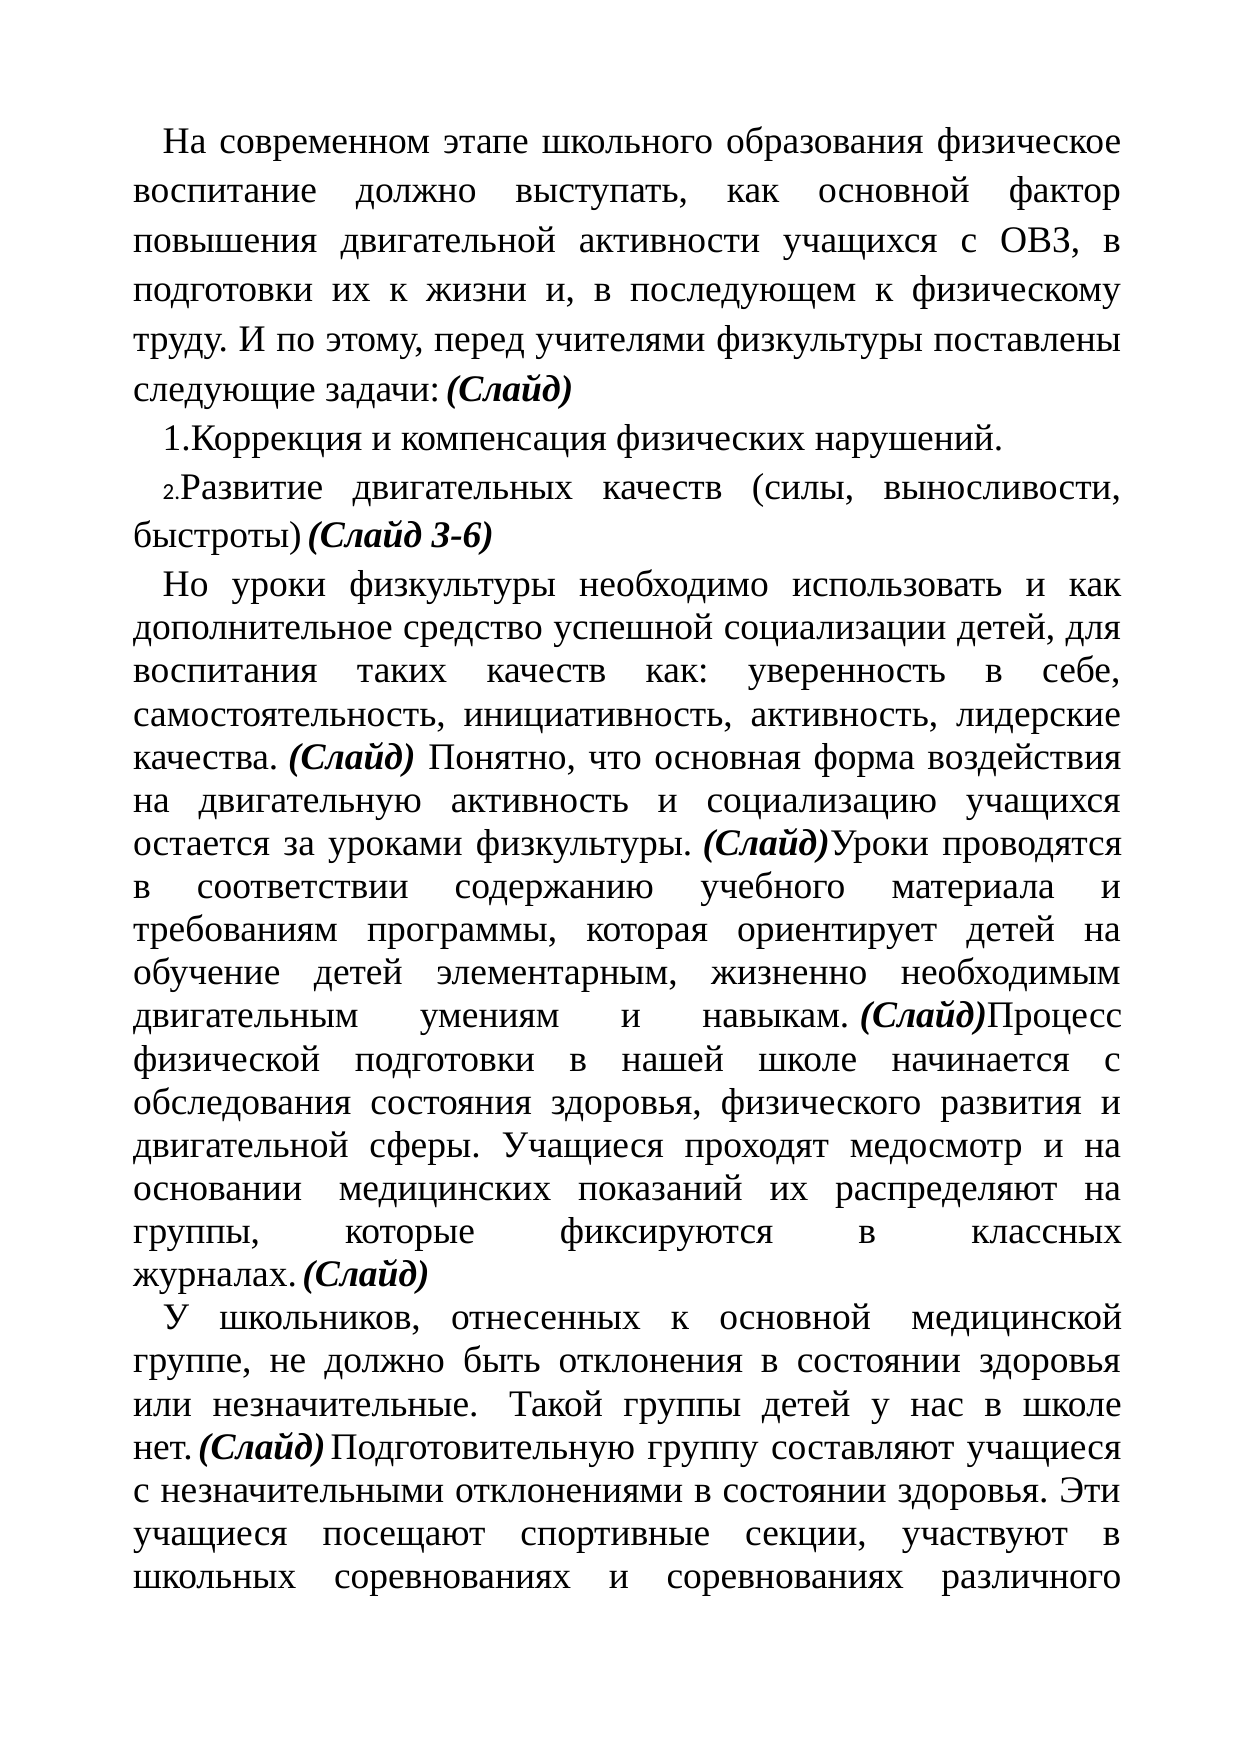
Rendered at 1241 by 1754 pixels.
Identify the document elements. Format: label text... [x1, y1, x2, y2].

text Но уроки физкультуры необходимо использовать и как дополнительное средство успешной социализации детей, для воспитания таких качеств как: уверенность в себе, самостоятельность, инициативность, активность, лидерские качества. (Слайд) Понятно, что основная форма воздействия на двигательную активность и социализацию учащихся остается за уроками физкультуры. (Слайд)Уроки проводятся в соответствии содержанию учебного материала и требованиям программы, которая ориентирует детей на обучение детей элементарным, жизненно необходимым двигательным умениям и навыкам. (Слайд)Процесс физической подготовки в нашей школе начинается с обследования состояния здоровья, физического развития и двигательной сферы. Учащиеся проходят медосмотр и на основании медицинских показаний их распределяют на группы, которые фиксируются в классных журналах. (Слайд) [133, 562, 1122, 1295]
text На современном этапе школьного образования физическое воспитание должно выступать, как основной фактор повышения двигательной активности учащихся с ОВЗ, в подготовки их к жизни и, в последующем к физическому труду. И по этому, перед учителями физкультуры поставлены следующие задачи: (Слайд) [133, 118, 1122, 409]
list Коррекция и компенсация физических нарушений. [133, 416, 1122, 459]
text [133, 1295, 1122, 1597]
list Развитие двигательных качеств (силы, выносливости, быстроты) (Слайд 3-6) [133, 464, 1122, 556]
